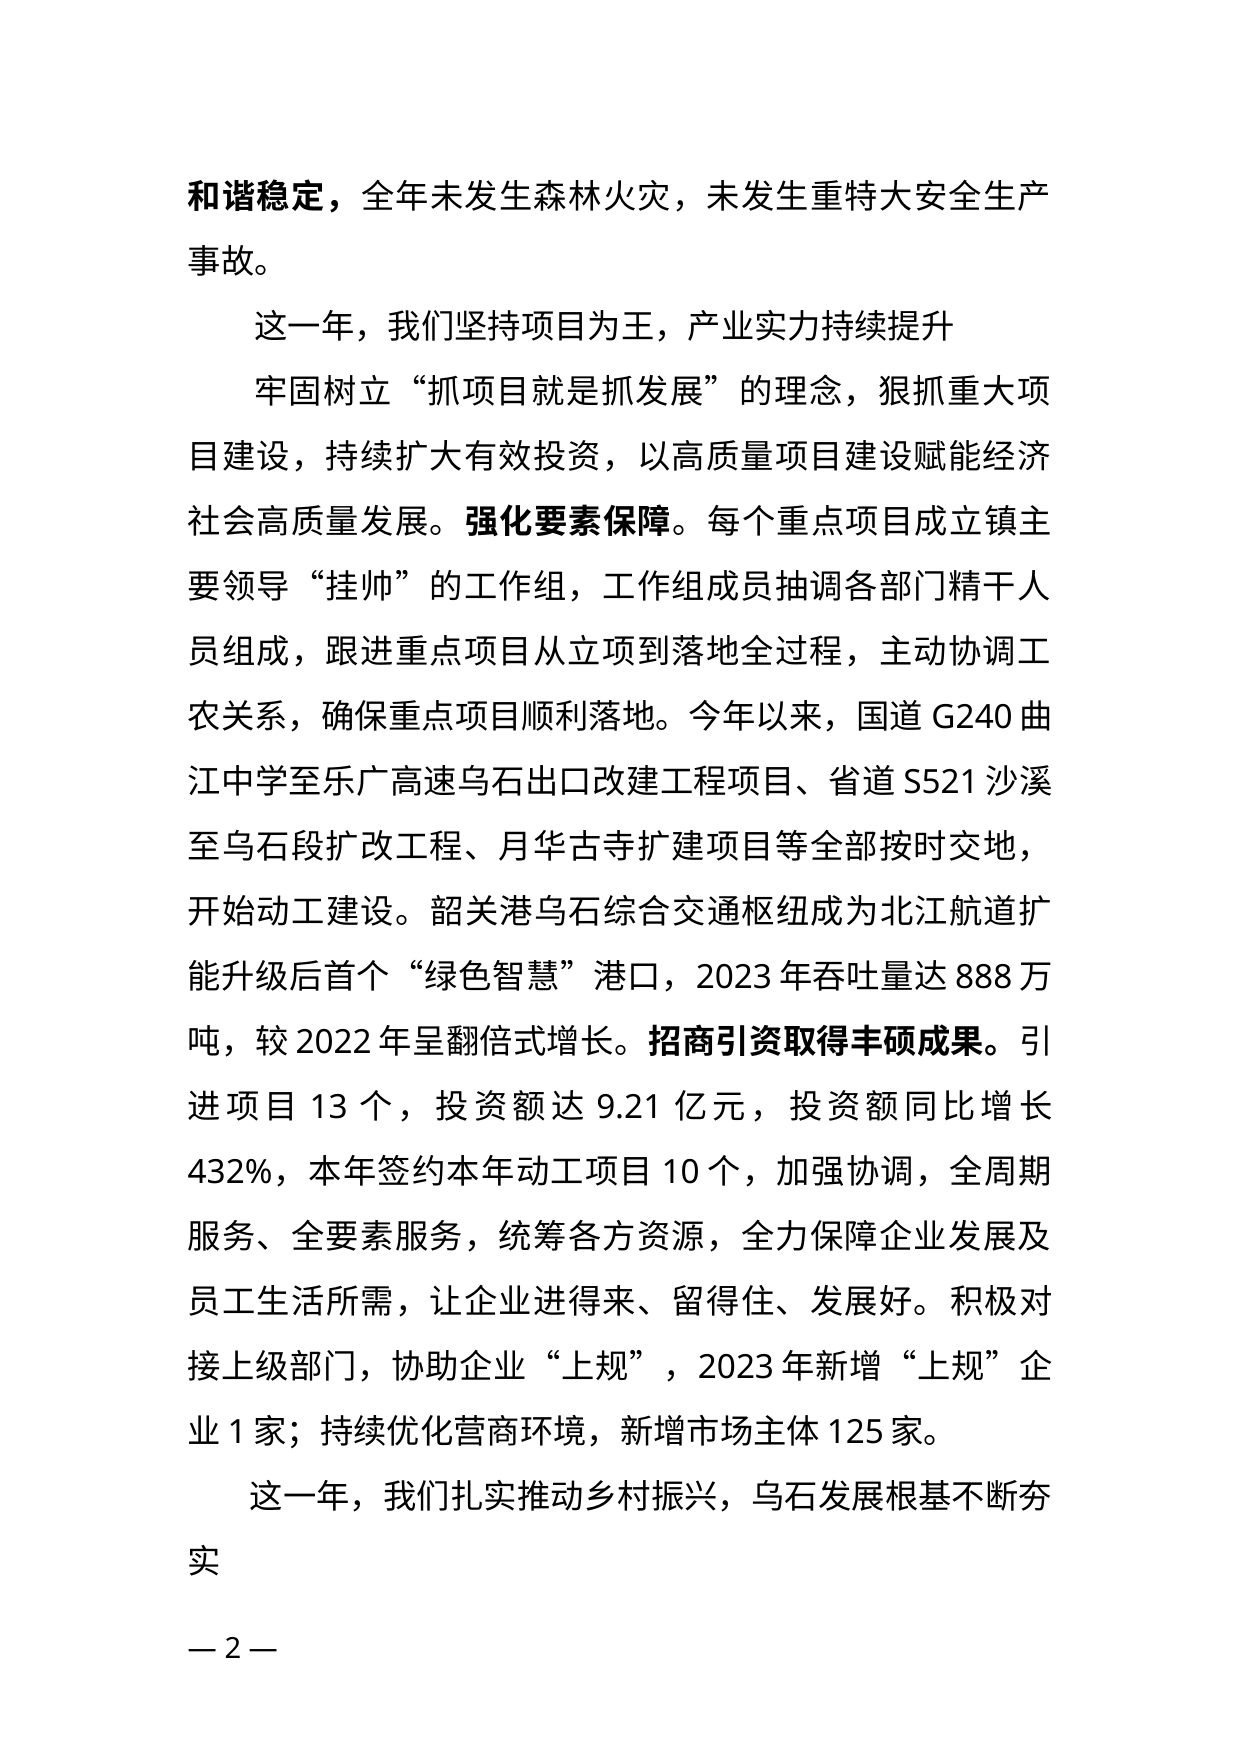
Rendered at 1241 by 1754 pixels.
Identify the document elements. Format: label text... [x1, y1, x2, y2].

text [187, 162, 1053, 292]
text 这一年，我们扎实推动乡村振兴，乌石发展根基不断夯实 [187, 1462, 1053, 1592]
text 这一年，我们坚持项目为王，产业实力持续提升 [187, 292, 1053, 357]
text 牢固树立“抓项目就是抓发展”的理念，狠抓重大项目建设，持续扩大有效投资，以高质量项目建设赋能经济社会高质量发展。强化要素保障。每个重点项目成立镇主要领导“挂帅”的工作组，工作组成员抽调各部门精干人员组成，跟进重点项目从立项到落地全过程，主动协调工农关系，确保重点项目顺利落地。今年以来，国道G240曲江中学至乐广高速乌石出口改建工程项目、省道S521沙溪至乌石段扩改工程、月华古寺扩建项目等全部按时交地，开始动工建设。韶关港乌石综合交通枢纽成为北江航道扩能升级后首个“绿色智慧”港口，2023年吞吐量达888万吨，较2022年呈翻倍式增长。招商引资取得丰硕成果。引进项目13个，投资额达9.21亿元，投资额同比增长432%，本年签约本年动工项目10个，加强协调，全周期服务、全要素服务，统筹各方资源，全力保障企业发展及员工生活所需，让企业进得来、留得住、发展好。积极对接上级部门，协助企业“上规”，2023年新增“上规”企业1家；持续优化营商环境，新增市场主体125家。 [187, 357, 1053, 1462]
